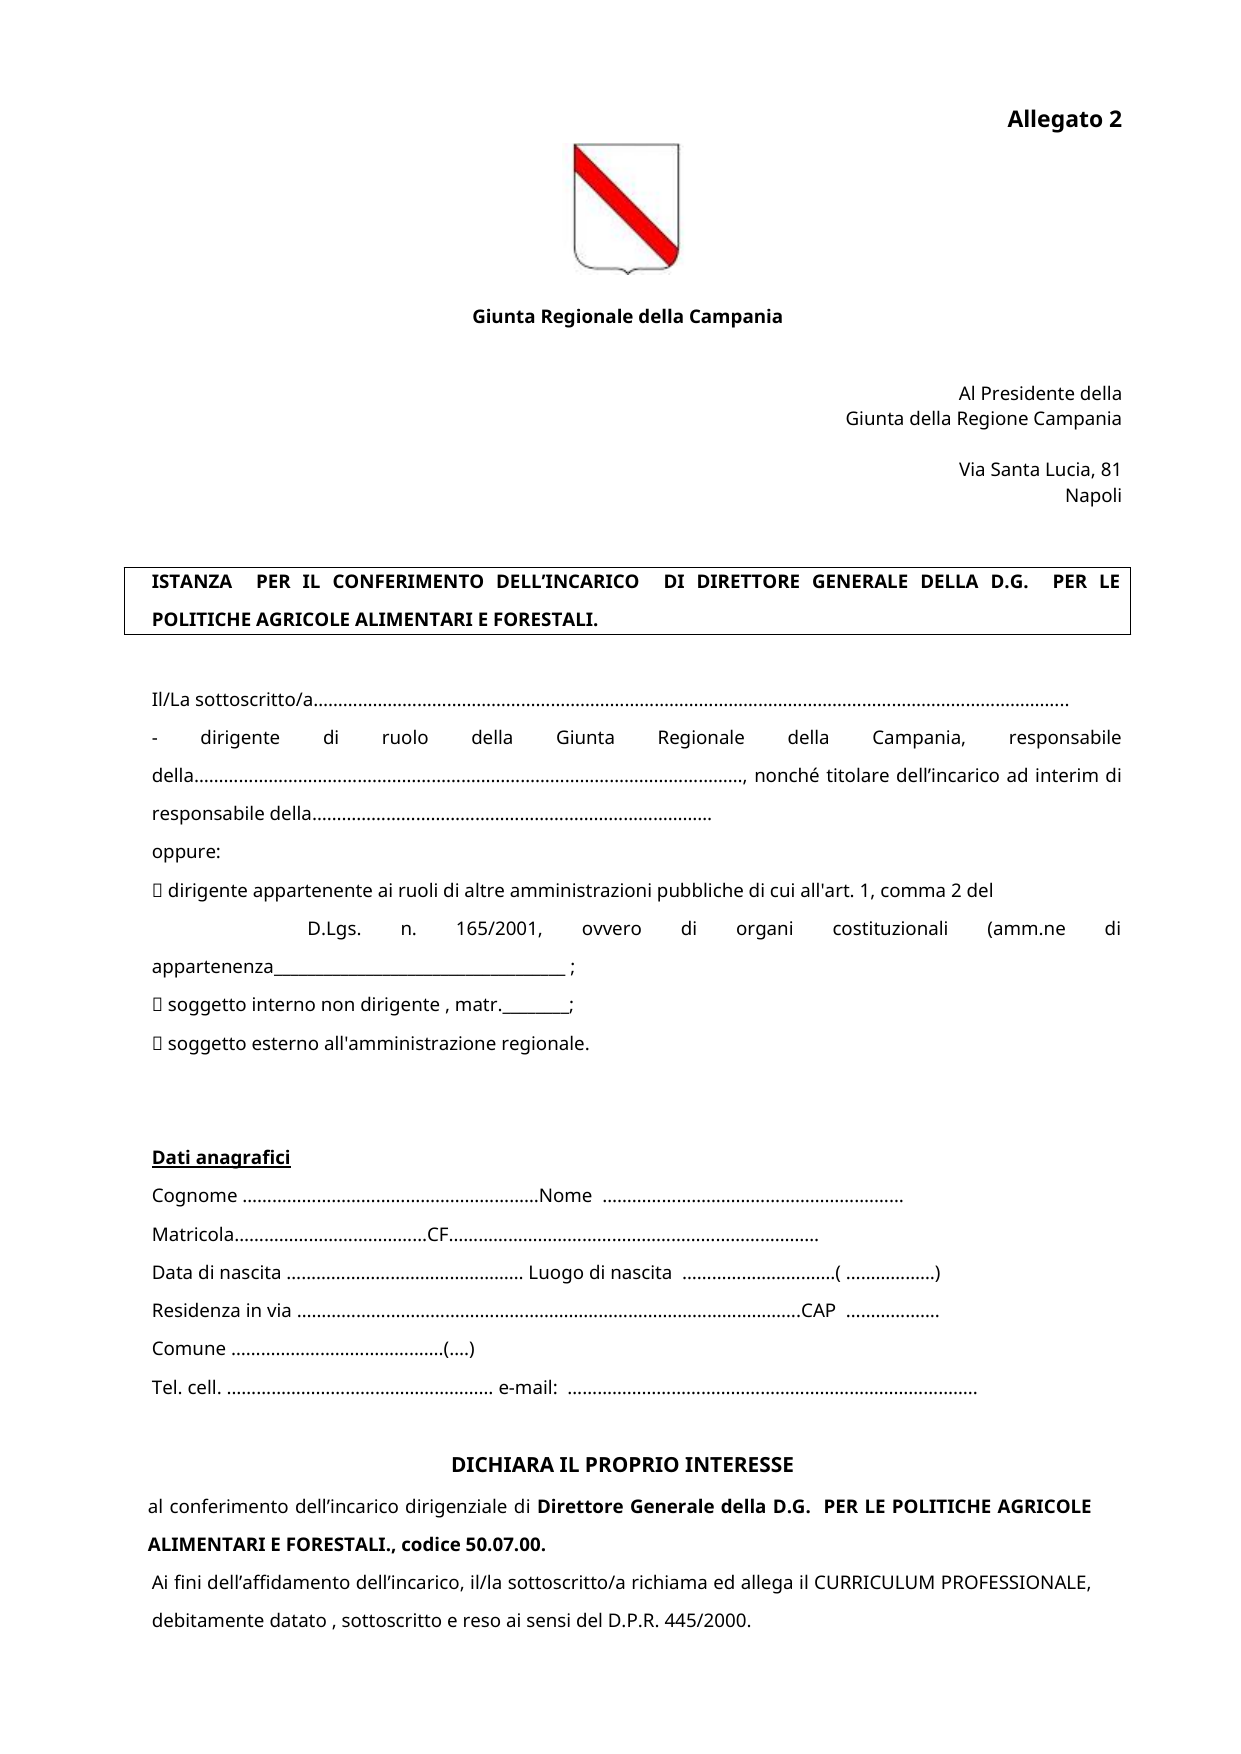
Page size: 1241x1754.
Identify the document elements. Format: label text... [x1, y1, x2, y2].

text oppure: [152, 839, 1122, 864]
text Data di nascita ………………………………………… Luogo di nascita ……………………….…( ………………) [152, 1259, 1122, 1285]
text Cognome ……………………………………………………Nome ……………………………………………….…… [152, 1183, 1122, 1208]
text D.Lgs. n. 165/2001, ovvero di organi costituzionali (amm.ne di appartenenza___________________________________ ; [152, 915, 1122, 979]
subtitle ISTANZA PER IL CONFERIMENTO DELL’INCARICO DI DIRETTORE GENERALE DELLA D.G. PER LE POLITICHE AGRICOLE ALIMENTARI E FORESTALI. [125, 568, 1130, 634]
text Matricola…………………………………CF………………………………………………………………… [152, 1221, 1122, 1247]
text Napoli [133, 482, 1122, 507]
text  soggetto interno non dirigente , matr.________; [152, 992, 1122, 1017]
text Tel. cell. ……………………………………………… e-mail: ……………………………………………………………………….. [152, 1374, 1122, 1399]
text Giunta della Regione Campania [133, 405, 1122, 431]
text Via Santa Lucia, 81 [133, 456, 1122, 482]
text Dati anagrafici [152, 1144, 1122, 1170]
text Giunta Regionale della Campania [133, 303, 1122, 329]
text al conferimento dell’incarico dirigenziale di Direttore Generale della D.G. PER LE POLITICHE AGRICOLE ALIMENTARI E FORESTALI., codice 50.07.00. [148, 1493, 1093, 1557]
text Comune …………………………………….(….) [152, 1336, 1122, 1361]
text Residenza in via ……………………………….………………………………….…………………….CAP ………………. [152, 1297, 1122, 1323]
text Il/La sottoscritto/a……………………………………………………………………………………………………………………………………... [152, 686, 1122, 711]
text Ai fini dell’affidamento dell’incarico, il/la sottoscritto/a richiama ed allega il CURRICULUM PROFESSIONALE, debitamente datato , sottoscritto e reso ai sensi del D.P.R. 445/2000. [152, 1569, 1093, 1633]
picture [562, 143, 693, 275]
text  dirigente appartenente ai ruoli di altre amministrazioni pubbliche di cui all'art. 1, comma 2 del [152, 877, 1122, 902]
subtitle DICHIARA IL PROPRIO INTERESSE [152, 1450, 1093, 1479]
text - dirigente di ruolo della Giunta Regionale della Campania, responsabile della…………………………………………………………………………………………………, nonché titolare dell’incarico ad interim di responsabile della……………………………………………………………………… [152, 724, 1122, 826]
text Al Presidente della [133, 380, 1122, 405]
text  soggetto esterno all'amministrazione regionale. [152, 1030, 1122, 1055]
